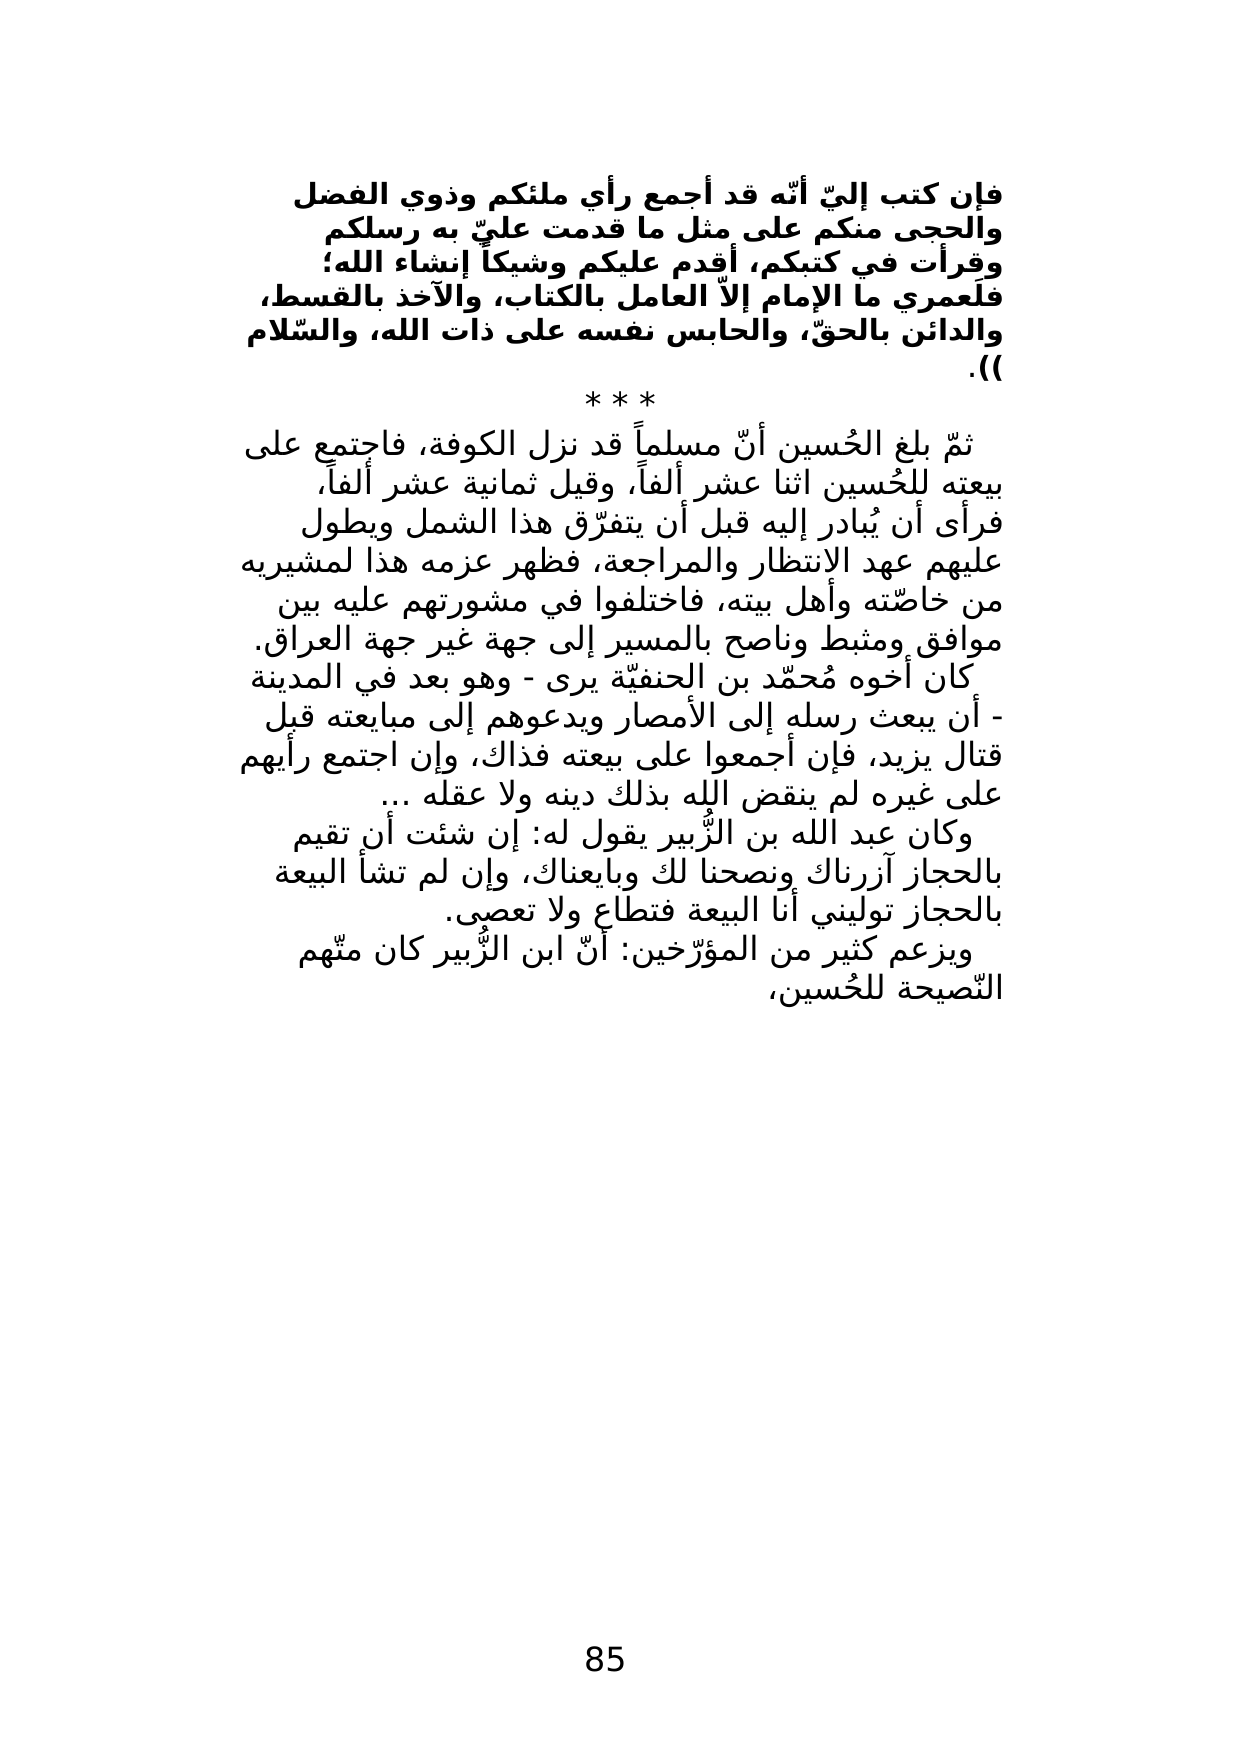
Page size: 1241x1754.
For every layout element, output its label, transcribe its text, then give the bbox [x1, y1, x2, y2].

text كان أخوه مُحمّد بن الحنفيّة يرى - وهو بعد في المدينة - أن يبعث رسله إلى الأمصار ويدعوهم إلى مبايعته قبل قتال يزيد، فإن أجمعوا على بيعته فذاك، وإن اجتمع رأيهم على غيره لم ينقض الله بذلك دينه ولا عقله ... [236, 658, 1004, 813]
text * * * [236, 386, 1004, 425]
text فإن كتب إليّ أنّه قد أجمع رأي ملئكم وذوي الفضل والحجى منكم على مثل ما قدمت عليّ به رسلكم وقرأت في كتبكم، أقدم عليكم وشيكاً إنشاء الله؛ فلَعمري ما الإمام إلاّ العامل بالكتاب، والآخذ بالقسط، والدائن بالحقّ، والحابس نفسه على ذات الله، والسّلام )). [236, 177, 1004, 386]
text ثمّ بلغ الحُسين أنّ مسلماً قد نزل الكوفة، فاجتمع على بيعته للحُسين اثنا عشر ألفاً، وقيل ثمانية عشر ألفاً، فرأى أن يُبادر إليه قبل أن يتفرّق هذا الشمل ويطول عليهم عهد الانتظار والمراجعة، فظهر عزمه هذا لمشيريه من خاصّته وأهل بيته، فاختلفوا في مشورتهم عليه بين موافق ومثبط وناصح بالمسير إلى جهة غير جهة العراق. [236, 425, 1004, 658]
text ويزعم كثير من المؤرّخين: أنّ ابن الزُّبير كان متّهم النّصيحة للحُسين، [236, 930, 1004, 1007]
text وكان عبد الله بن الزُّبير يقول له: إن شئت أن تقيم بالحجاز آزرناك ونصحنا لك وبايعناك، وإن لم تشأ البيعة بالحجاز توليني أنا البيعة فتطاع ولا تعصى. [236, 813, 1004, 930]
